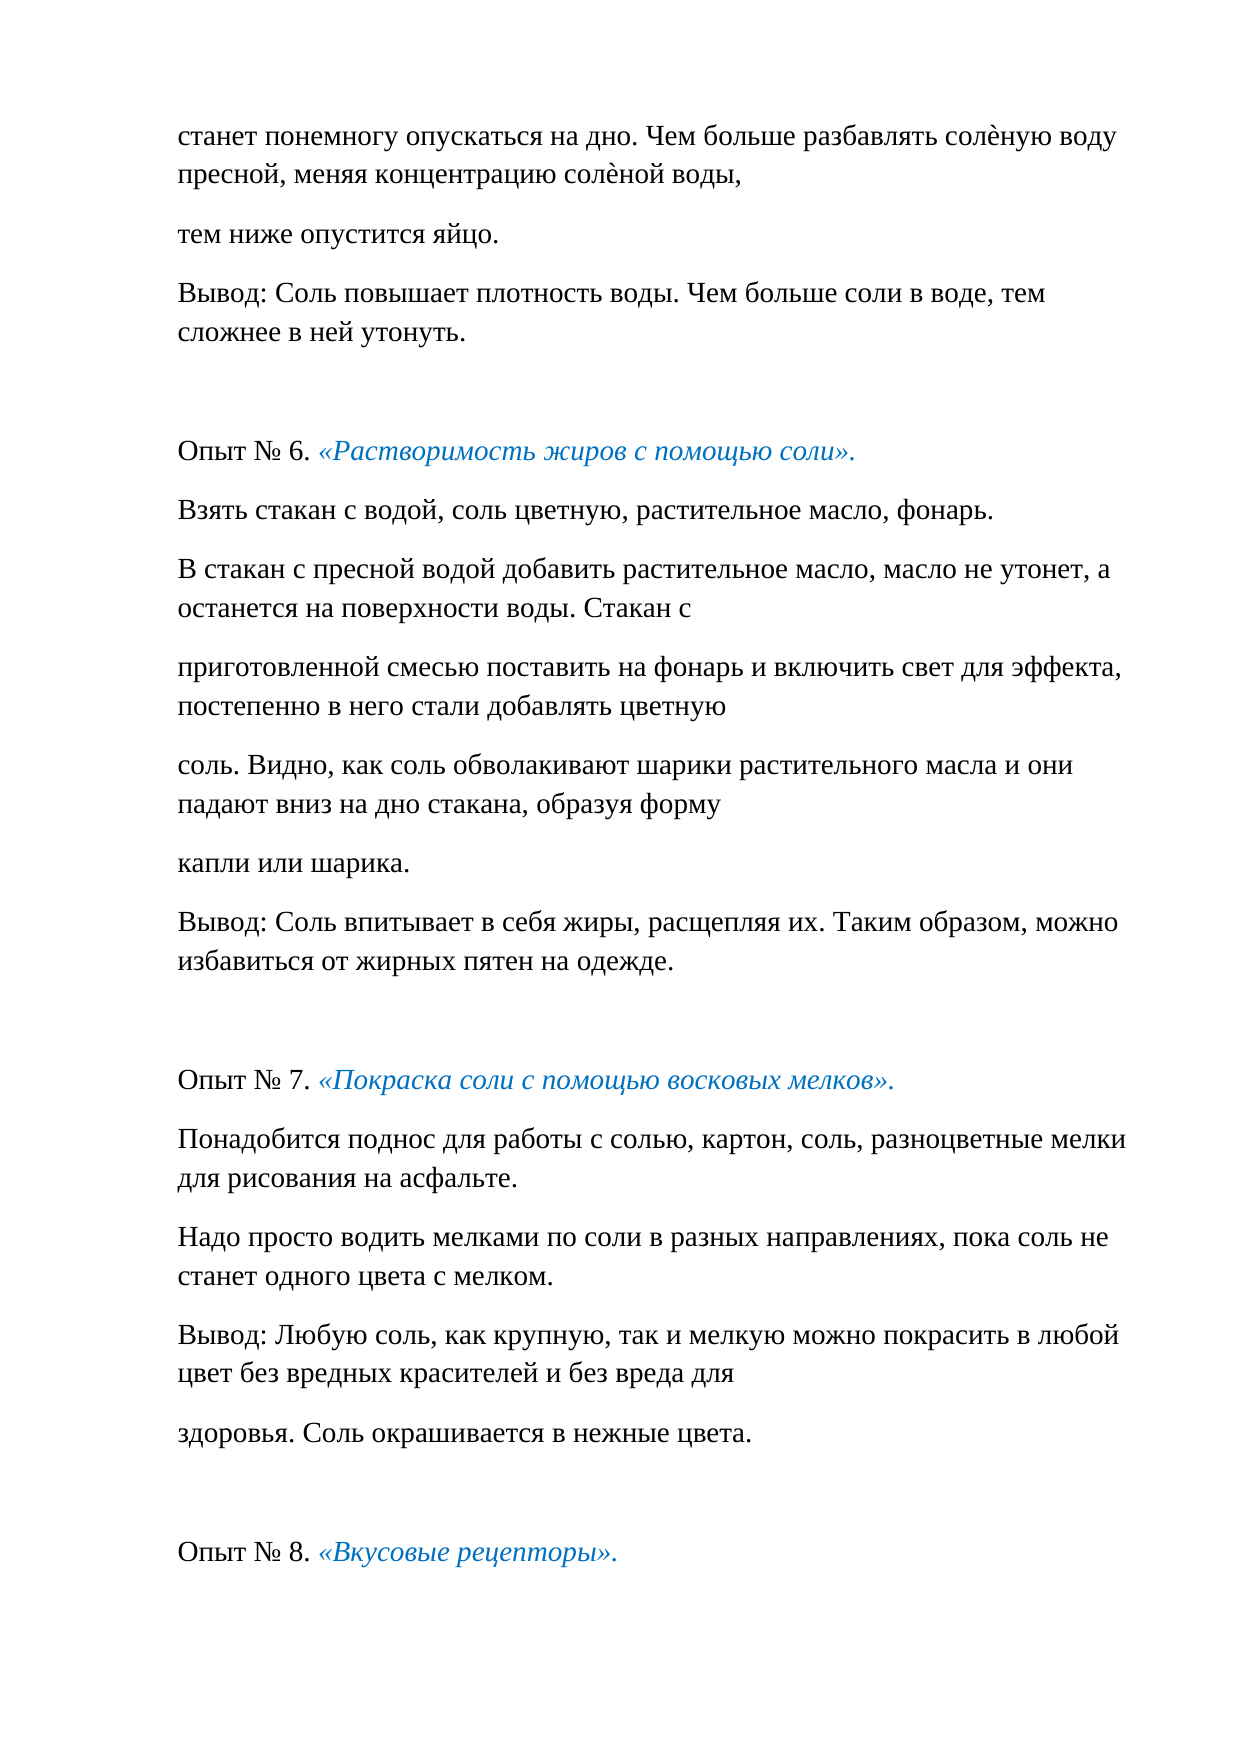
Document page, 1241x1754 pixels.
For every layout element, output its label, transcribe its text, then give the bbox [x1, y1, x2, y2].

text капли или шарика. [177, 845, 1152, 879]
text Опыт № 8. «Вкусовые рецепторы». [177, 1534, 1152, 1567]
text Вывод: Соль впитывает в себя жиры, расщепляя их. Таким образом, можно избавиться от жирных пятен на одежде. [177, 904, 1152, 977]
text Вывод: Любую соль, как крупную, так и мелкую можно покрасить в любой цвет без вредных красителей и без вреда для [177, 1317, 1152, 1389]
text Взять стакан с водой, соль цветную, растительное масло, фонарь. [177, 492, 1152, 526]
text соль. Видно, как соль обволакивают шарики растительного масла и они падают вниз на дно стакана, образуя форму [177, 747, 1152, 819]
text здоровья. Соль окрашивается в нежные цвета. [177, 1415, 1152, 1448]
text тем ниже опустится яйцо. [177, 216, 1152, 249]
text Надо просто водить мелками по соли в разных направлениях, пока соль не станет одного цвета с мелком. [177, 1219, 1152, 1291]
text станет понемногу опускаться на дно. Чем больше разбавлять солѐную воду пресной, меняя концентрацию солѐной воды, [177, 118, 1152, 190]
text Вывод: Соль повышает плотность воды. Чем больше соли в воде, тем сложнее в ней утонуть. [177, 275, 1152, 347]
text В стакан с пресной водой добавить растительное масло, масло не утонет, а останется на поверхности воды. Стакан с [177, 551, 1152, 623]
text приготовленной смесью поставить на фонарь и включить свет для эффекта, постепенно в него стали добавлять цветную [177, 649, 1152, 721]
text Опыт № 7. «Покраска соли с помощью восковых мелков». [177, 1062, 1152, 1095]
text Понадобится поднос для работы с солью, картон, соль, разноцветные мелки для рисования на асфальте. [177, 1121, 1152, 1193]
text Опыт № 6. «Растворимость жиров с помощью соли». [177, 433, 1152, 466]
